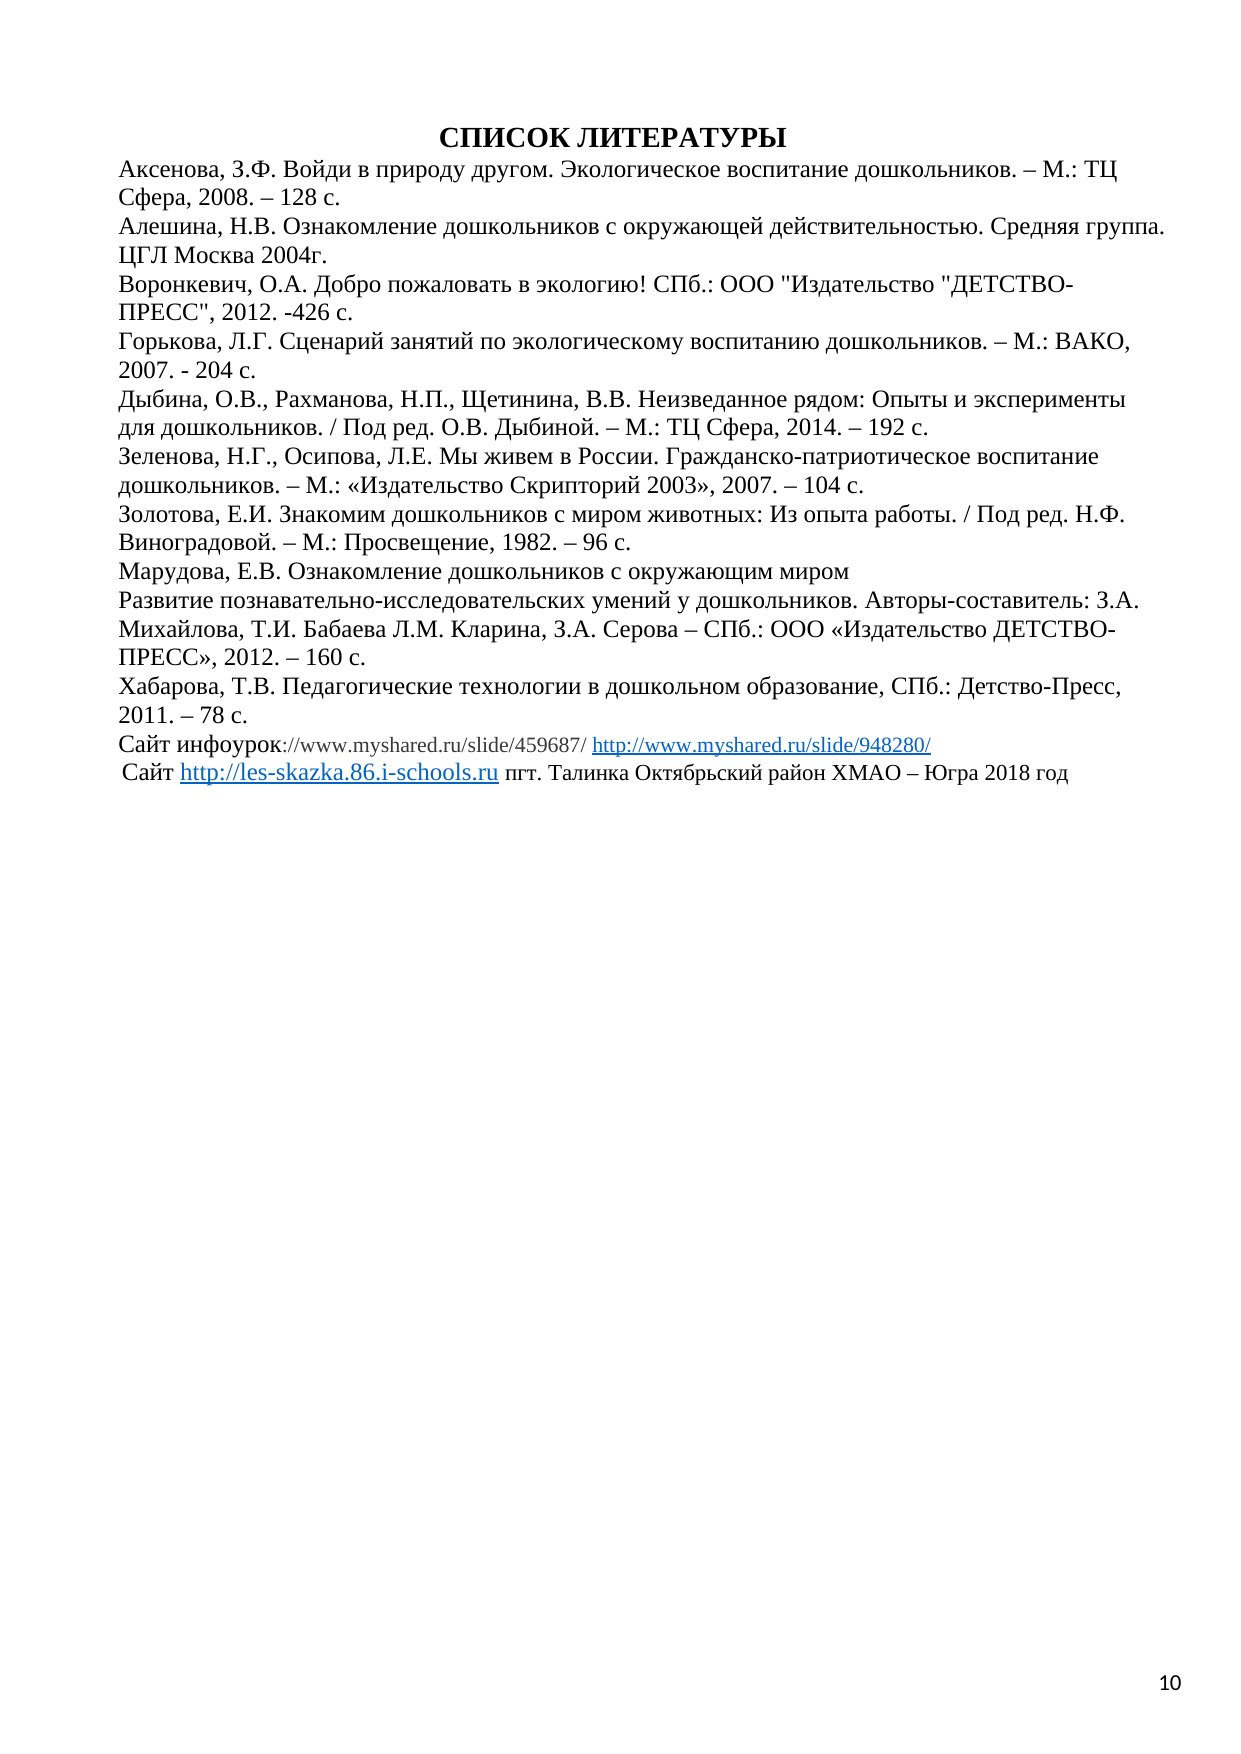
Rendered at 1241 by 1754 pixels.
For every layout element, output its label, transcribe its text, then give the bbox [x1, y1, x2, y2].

text Сайт инфоурок://www.myshared.ru/slide/459687/ http://www.myshared.ru/slide/948280/ [118, 729, 1166, 757]
text Сайт http://les-skazka.86.i-schools.ru пгт. Талинка Октябрьский район ХМАО – Югра 2018 год [59, 757, 1181, 816]
text Развитие познавательно-исследовательских умений у дошкольников. Авторы-составитель: З.А. Михайлова, Т.И. Бабаева Л.М. Кларина, З.А. Серова – СПб.: ООО «Издательство ДЕТСТВО-ПРЕСС», 2012. – 160 с. Хабарова, Т.В. Педагогические технологии в дошкольном образование, СПб.: Детство-Пресс, 2011. – 78 с. [118, 585, 1166, 729]
text СПИСОК ЛИТЕРАТУРЫ [59, 120, 1166, 154]
text Аксенова, З.Ф. Войди в природу другом. Экологическое воспитание дошкольников. – М.: ТЦ Сфера, 2008. – 128 с. Алешина, Н.В. Ознакомление дошкольников с окружающей действительностью. Средняя группа. ЦГЛ Москва 2004г. Воронкевич, О.А. Добро пожаловать в экологию! СПб.: ООО "Издательство "ДЕТСТВО-ПРЕСС", 2012. -426 с. Горькова, Л.Г. Сценарий занятий по экологическому воспитанию дошкольников. – М.: ВАКО, 2007. - 204 с. Дыбина, О.В., Рахманова, Н.П., Щетинина, В.В. Неизведанное рядом: Опыты и эксперименты для дошкольников. / Под ред. О.В. Дыбиной. – М.: ТЦ Сфера, 2014. – 192 с. Зеленова, Н.Г., Осипова, Л.Е. Мы живем в России. Гражданско-патриотическое воспитание дошкольников. – М.: «Издательство Скрипторий 2003», 2007. – 104 с. Золотова, Е.И. Знакомим дошкольников с миром животных: Из опыта работы. / Под ред. Н.Ф. Виноградовой. – М.: Просвещение, 1982. – 96 с. Марудова, Е.В. Ознакомление дошкольников с окружающим миром [118, 154, 1166, 585]
